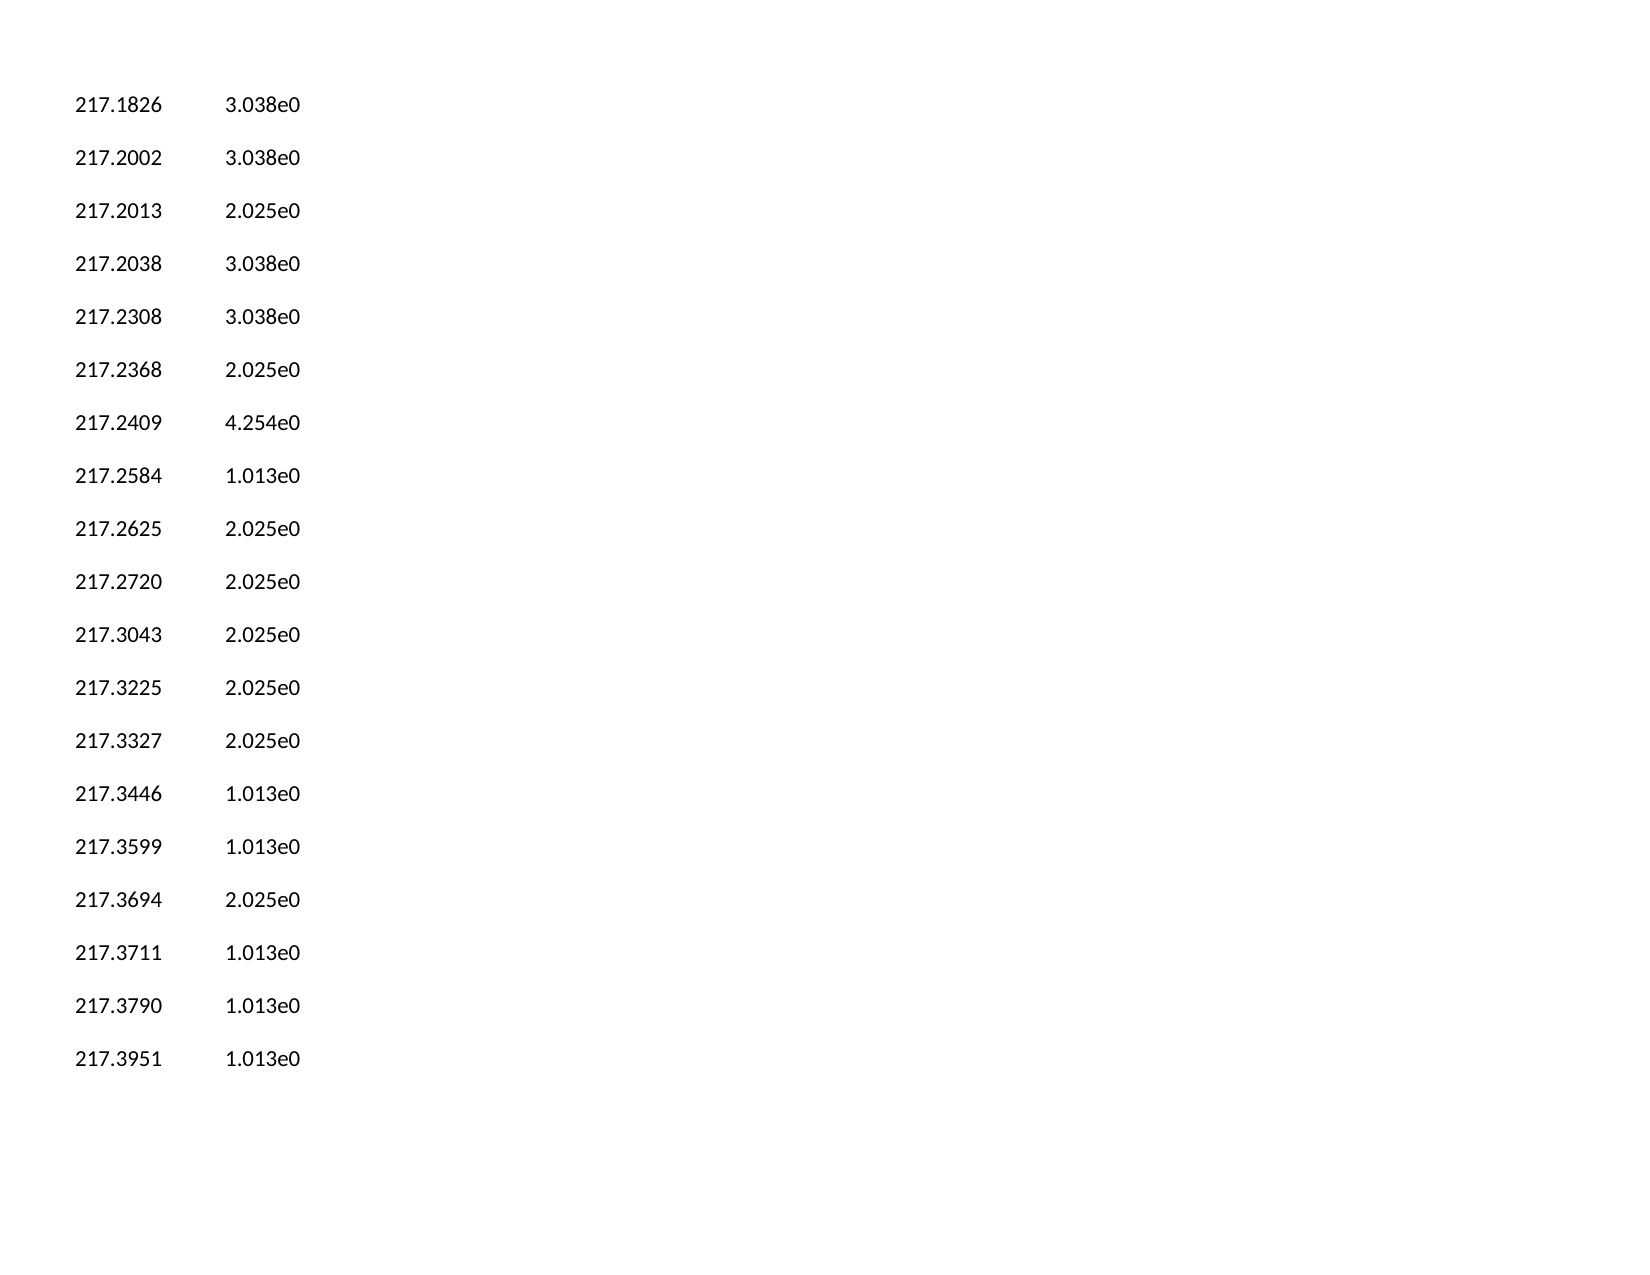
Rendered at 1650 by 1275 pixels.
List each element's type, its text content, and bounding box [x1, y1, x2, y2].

text 217.2625 2.025e0 [75, 514, 1563, 542]
text 217.2368 2.025e0 [75, 355, 1563, 383]
text 217.2409 4.254e0 [75, 408, 1563, 436]
text 217.3790 1.013e0 [75, 991, 1563, 1019]
text 217.2720 2.025e0 [75, 567, 1563, 595]
text 217.3599 1.013e0 [75, 832, 1563, 860]
text 217.3446 1.013e0 [75, 779, 1563, 807]
text 217.2308 3.038e0 [75, 302, 1563, 330]
text 217.3327 2.025e0 [75, 726, 1563, 754]
text 217.3225 2.025e0 [75, 673, 1563, 701]
text 217.3711 1.013e0 [75, 938, 1563, 966]
text 217.1826 3.038e0 [75, 90, 1563, 118]
text 217.2584 1.013e0 [75, 461, 1563, 489]
text 217.2013 2.025e0 [75, 196, 1563, 224]
text 217.2002 3.038e0 [75, 143, 1563, 171]
text 217.3694 2.025e0 [75, 885, 1563, 913]
text 217.3951 1.013e0 [75, 1044, 1563, 1072]
text 217.2038 3.038e0 [75, 249, 1563, 277]
text 217.3043 2.025e0 [75, 620, 1563, 648]
